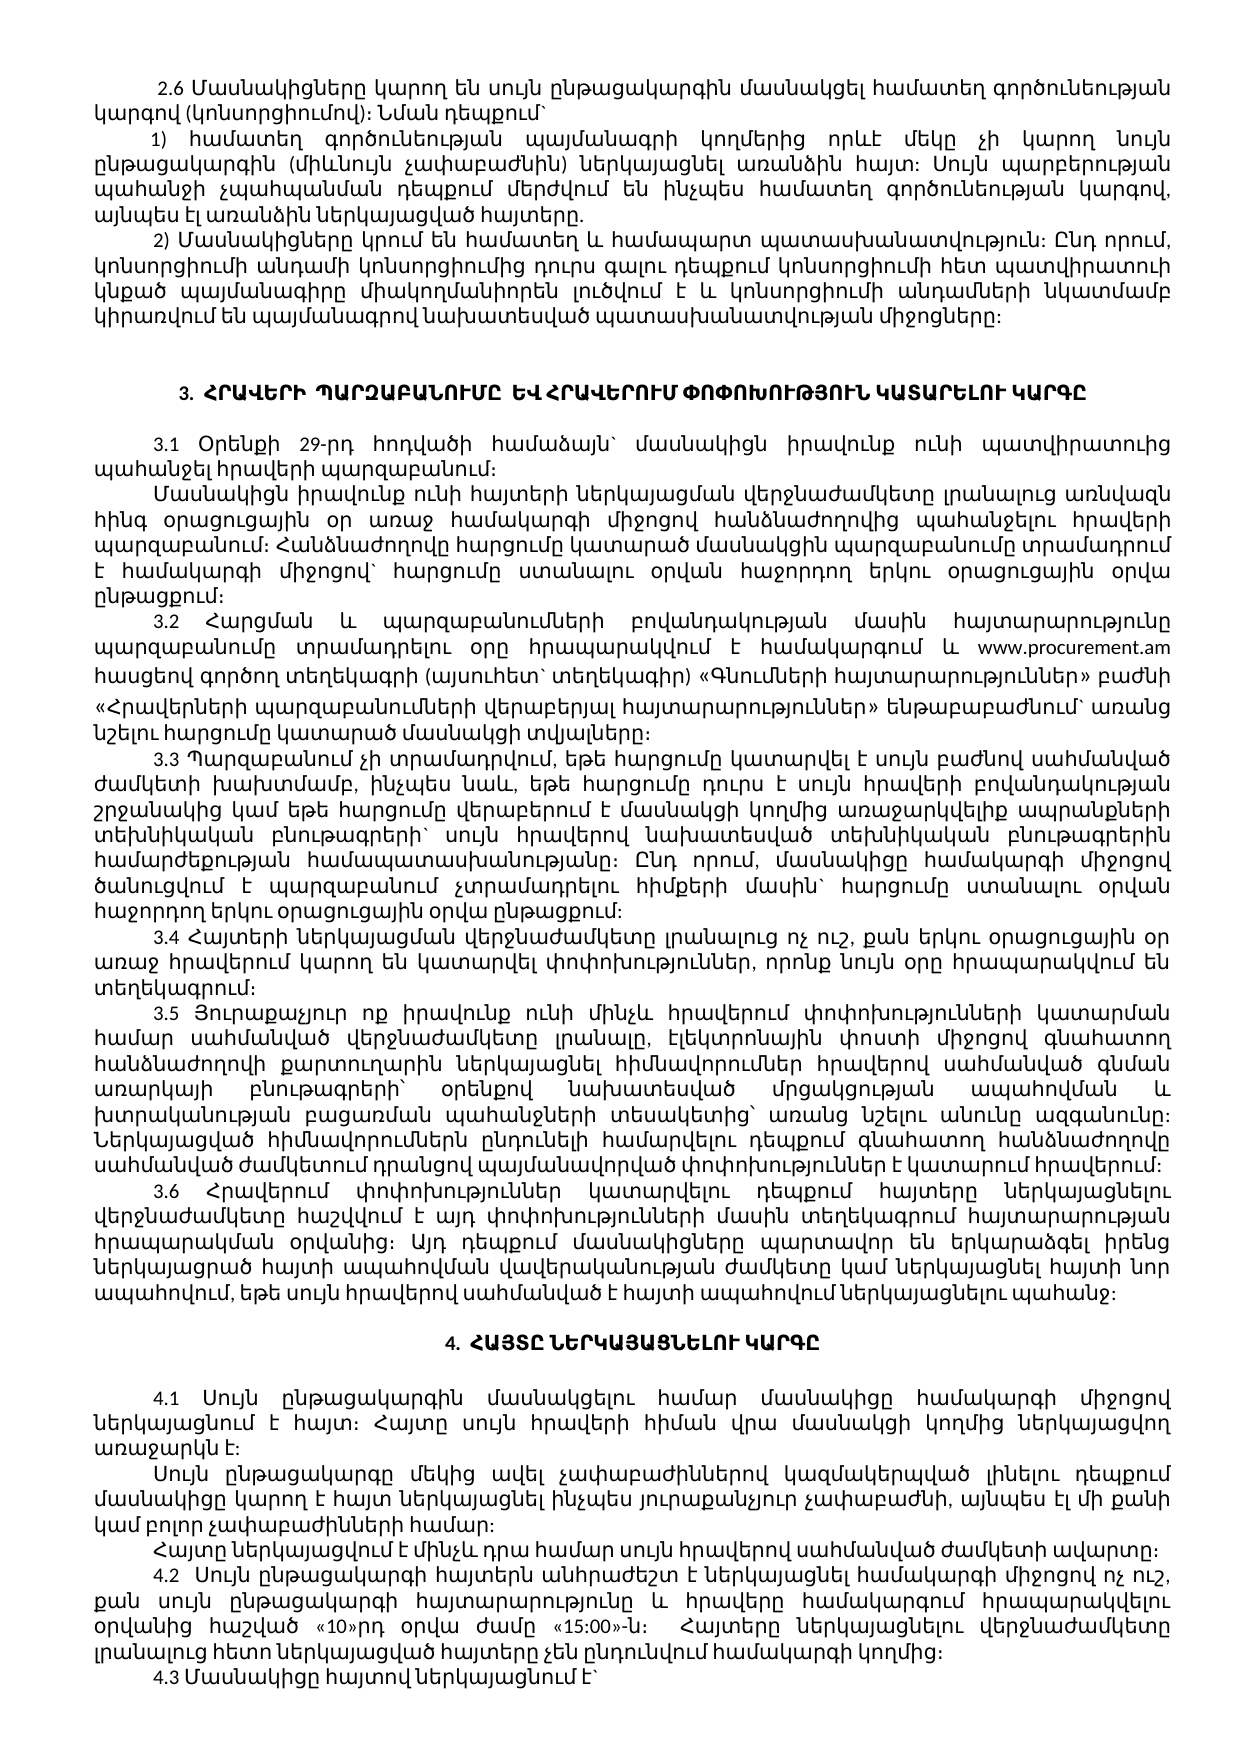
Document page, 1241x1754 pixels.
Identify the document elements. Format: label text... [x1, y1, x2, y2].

text 4.3 Մասնակիցը հայտով ներկայացնում է` [94, 1664, 1171, 1690]
text Սույն ընթացակարգը մեկից ավել չափաբաժիններով կազմակերպված լինելու դեպքում մասնակիցը կարող է հայտ ներկայացնել ինչպես յուրաքանչյուր չափաբաժնի, այնպես էլ մի քանի կամ բոլոր չափաբաժինների համար: [94, 1461, 1171, 1537]
text 2.6 Մասնակիցները կարող են սույն ընթացակարգին մասնակցել համատեղ գործունեության կարգով (կոնսորցիումով)։ Նման դեպքում` [94, 75, 1171, 126]
text 3. ՀՐԱՎԵՐԻ ՊԱՐԶԱԲԱՆՈՒՄԸ ԵՎ ՀՐԱՎԵՐՈՒՄ ՓՈՓՈԽՈՒԹՅՈՒՆ ԿԱՏԱՐԵԼՈՒ ԿԱՐԳԸ [94, 380, 1171, 405]
text 3.2 Հարցման և պարզաբանումների բովանդակության մասին հայտարարությունը պարզաբանումը տրամադրելու օրը հրապարակվում է համակարգում և www.procurement.am հասցեով գործող տեղեկագրի (այսուհետ` տեղեկագիր) «Գնումների հայտարարություններ» բաժնի «Հրավերների պարզաբանումների վերաբերյալ հայտարարություններ» ենթաբաբաժնում` առանց նշելու հարցումը կատարած մասնակցի տվյալները։ [94, 609, 1171, 746]
text 3.3 Պարզաբանում չի տրամադրվում, եթե հարցումը կատարվել է սույն բաժնով սահմանված ժամկետի խախտմամբ, ինչպես նաև, եթե հարցումը դուրս է սույն հրավերի բովանդակության շրջանակից կամ եթե հարցումը վերաբերում է մասնակցի կողմից առաջարկվելիք ապրանքների տեխնիկական բնութագրերի` սույն հրավերով նախատեսված տեխնիկական բնութագրերին համարժեքության համապատասխանությանը։ Ընդ որում, մասնակիցը համակարգի միջոցով ծանուցվում է պարզաբանում չտրամադրելու հիմքերի մասին` հարցումը ստանալու օրվան հաջորդող երկու օրացուցային օրվա ընթացքում: [94, 746, 1171, 924]
text 2) Մասնակիցները կրում են համատեղ և համապարտ պատասխանատվություն: Ընդ որում, կոնսորցիումի անդամի կոնսորցիումից դուրս գալու դեպքում կոնսորցիումի հետ պատվիրատուի կնքած պայմանագիրը միակողմանիորեն լուծվում է և կոնսորցիումի անդամների նկատմամբ կիրառվում են պայմանագրով նախատեսված պատասխանատվության միջոցները: [94, 227, 1171, 329]
text 4.2 Սույն ընթացակարգի հայտերն անհրաժեշտ է ներկայացնել համակարգի միջոցով ոչ ուշ, քան սույն ընթացակարգի հայտարարությունը և հրավերը համակարգում հրապարակվելու օրվանից հաշված «10»րդ օրվա ժամը «15:00»-ն։ Հայտերը ներկայացնելու վերջնաժամկետը լրանալուց հետո ներկայացված հայտերը չեն ընդունվում համակարգի կողմից։ [94, 1563, 1171, 1664]
text 4. ՀԱՅՏԸ ՆԵՐԿԱՅԱՑՆԵԼՈՒ ԿԱՐԳԸ [94, 1331, 1171, 1356]
text 1) համատեղ գործունեության պայմանագրի կողմերից որևէ մեկը չի կարող նույն ընթացակարգին (միևնույն չափաբաժնին) ներկայացնել առանձին հայտ: Սույն պարբերության պահանջի չպահպանման դեպքում մերժվում են ինչպես համատեղ գործունեության կարգով, այնպես էլ առանձին ներկայացված հայտերը. [94, 126, 1171, 227]
text 4.1 Սույն ընթացակարգին մասնակցելու համար մասնակիցը համակարգի միջոցով ներկայացնում է հայտ։ Հայտը սույն հրավերի հիման վրա մասնակցի կողմից ներկայացվող առաջարկն է: [94, 1385, 1171, 1461]
text 3.4 Հայտերի ներկայացման վերջնաժամկետը լրանալուց ոչ ուշ, քան երկու օրացուցային օր առաջ հրավերում կարող են կատարվել փոփոխություններ, որոնք նույն օրը հրապարակվում են տեղեկագրում։ [94, 924, 1171, 1000]
text 3.6 Հրավերում փոփոխություններ կատարվելու դեպքում հայտերը ներկայացնելու վերջնաժամկետը հաշվվում է այդ փոփոխությունների մասին տեղեկագրում հայտարարության հրապարակման օրվանից։ Այդ դեպքում մասնակիցները պարտավոր են երկարաձգել իրենց ներկայացրած հայտի ապահովման վավերականության ժամկետը կամ ներկայացնել հայտի նոր ապահովում, եթե սույն հրավերով սահմանված է հայտի ապահովում ներկայացնելու պահանջ: [94, 1178, 1171, 1305]
text 3.1 Օրենքի 29-րդ հոդվածի համաձայն` մասնակիցն իրավունք ունի պատվիրատուից պահանջել հրավերի պարզաբանում։ [94, 431, 1171, 482]
text Մասնակիցն իրավունք ունի հայտերի ներկայացման վերջնաժամկետը լրանալուց առնվազն հինգ օրացուցային օր առաջ համակարգի միջոցով հանձնաժողովից պահանջելու հրավերի պարզաբանում։ Հանձնաժողովը հարցումը կատարած մասնակցին պարզաբանումը տրամադրում է համակարգի միջոցով` հարցումը ստանալու օրվան հաջորդող երկու օրացուցային օրվա ընթացքում։ [94, 482, 1171, 609]
text Հայտը ներկայացվում է մինչև դրա համար սույն հրավերով սահմանված ժամկետի ավարտը։ [94, 1537, 1171, 1563]
text 3.5 Յուրաքաչյուր ոք իրավունք ունի մինչև հրավերում փոփոխությունների կատարման համար սահմանված վերջնաժամկետը լրանալը, էլեկտրոնային փոստի միջոցով գնահատող հանձնաժողովի քարտուղարին ներկայացնել հիմնավորումներ հրավերով սահմանված գնման առարկայի բնութագրերի՝ օրենքով նախատեսված մրցակցության ապահովման և խտրականության բացառման պահանջների տեսակետից՝ առանց նշելու անունը ազգանունը: Ներկայացված հիմնավորումներն ընդունելի համարվելու դեպքում գնահատող հանձնաժողովը սահմանված ժամկետում դրանցով պայմանավորված փոփոխություններ է կատարում հրավերում: [94, 1000, 1171, 1178]
